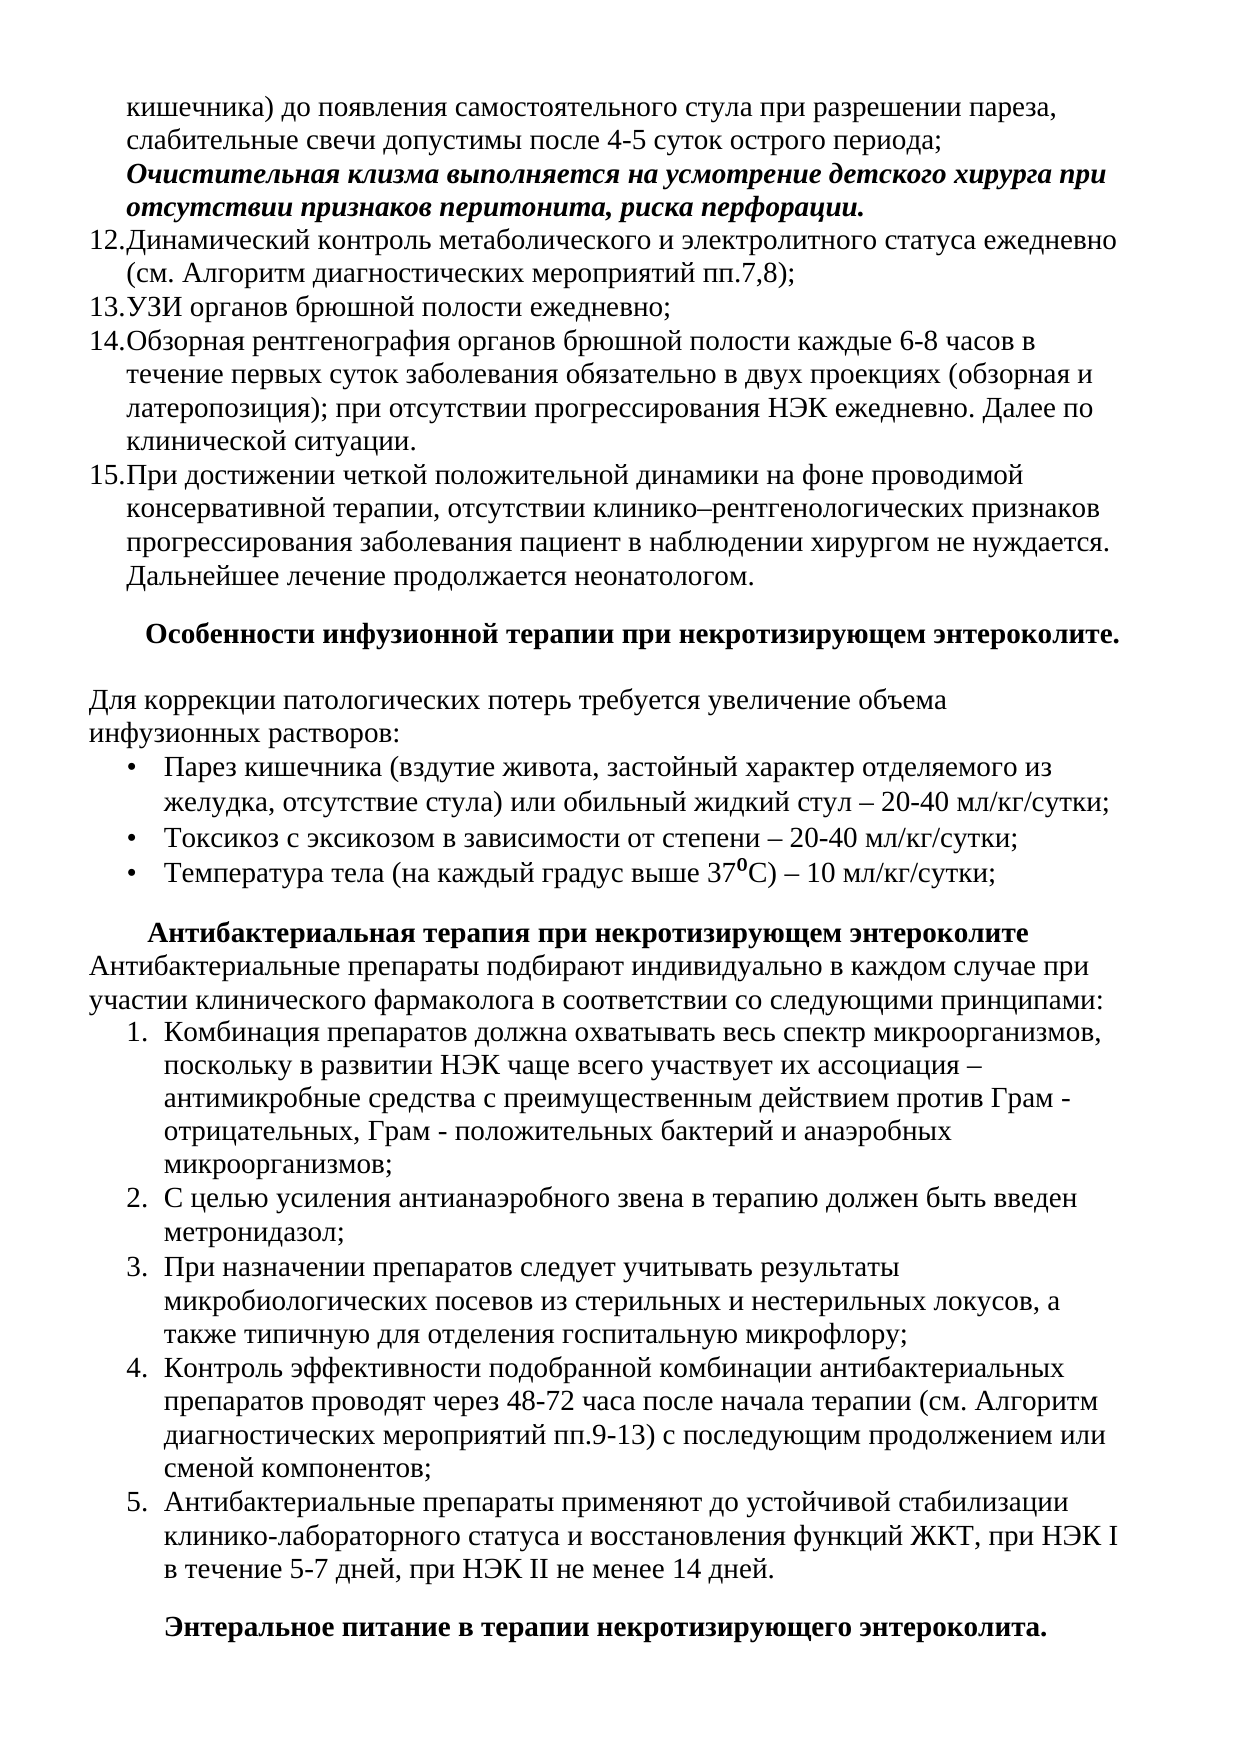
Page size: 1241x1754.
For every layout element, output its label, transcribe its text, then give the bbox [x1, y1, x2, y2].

list Комбинация препаратов должна охватывать весь спектр микроорганизмов, поскольку в развитии НЭК чаще всего участвует их ассоциация – антимикробные средства с преимущественным действием против Грам - отрицательных, Грам - положительных бактерий и анаэробных микроорганизмов; [126, 1015, 1122, 1180]
text Антибактериальная терапия при некротизирующем энтероколите [147, 915, 1122, 948]
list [89, 89, 1122, 223]
list Обзорная рентгенография органов брюшной полости каждые 6-8 часов в течение первых суток заболевания обязательно в двух проекциях (обзорная и латеропозиция); при отсутствии прогрессирования НЭК ежедневно. Далее по клинической ситуации. [89, 323, 1122, 457]
list Парез кишечника (вздутие живота, застойный характер отделяемого из желудка, отсутствие стула) или обильный жидкий стул – 20-40 мл/кг/сутки; [126, 749, 1122, 818]
list При достижении четкой положительной динамики на фоне проводимой консервативной терапии, отсутствии клинико–рентгенологических признаков прогрессирования заболевания пациент в наблюдении хирургом не нуждается. Дальнейшее лечение продолжается неонатологом. [89, 457, 1122, 591]
list Контроль эффективности подобранной комбинации антибактериальных препаратов проводят через 48-72 часа после начала терапии (см. Алгоритм диагностических мероприятий пп.9-13) с последующим продолжением или сменой компонентов; [126, 1350, 1122, 1484]
text Антибактериальные препараты подбирают индивидуально в каждом случае при участии клинического фармаколога в соответствии со следующими принципами: [89, 948, 1122, 1015]
list С целью усиления антианаэробного звена в терапию должен быть введен метронидазол; [126, 1180, 1122, 1248]
list Токсикоз с эксикозом в зависимости от степени – 20-40 мл/кг/сутки; [126, 820, 1122, 854]
list Антибактериальные препараты применяют до устойчивой стабилизации клинико-лабораторного статуса и восстановления функций ЖКТ, при НЭК I в течение 5-7 дней, при НЭК II не менее 14 дней. [126, 1484, 1122, 1585]
list Динамический контроль метаболического и электролитного статуса ежедневно (см. Алгоритм диагностических мероприятий пп.7,8); [89, 223, 1122, 289]
text Энтеральное питание в терапии некротизирующего энтероколита. [164, 1609, 1122, 1643]
text Для коррекции патологических потерь требуется увеличение объема инфузионных растворов: [89, 683, 1122, 749]
text Особенности инфузионной терапии при некротизирующем энтероколите. [145, 616, 1122, 649]
list Температура тела (на каждый градус выше 37⁰С) – 10 мл/кг/сутки; [126, 855, 1122, 889]
list УЗИ органов брюшной полости ежедневно; [89, 289, 1122, 323]
list При назначении препаратов следует учитывать результаты микробиологических посевов из стерильных и нестерильных локусов, а также типичную для отделения госпитальную микрофлору; [126, 1249, 1122, 1350]
